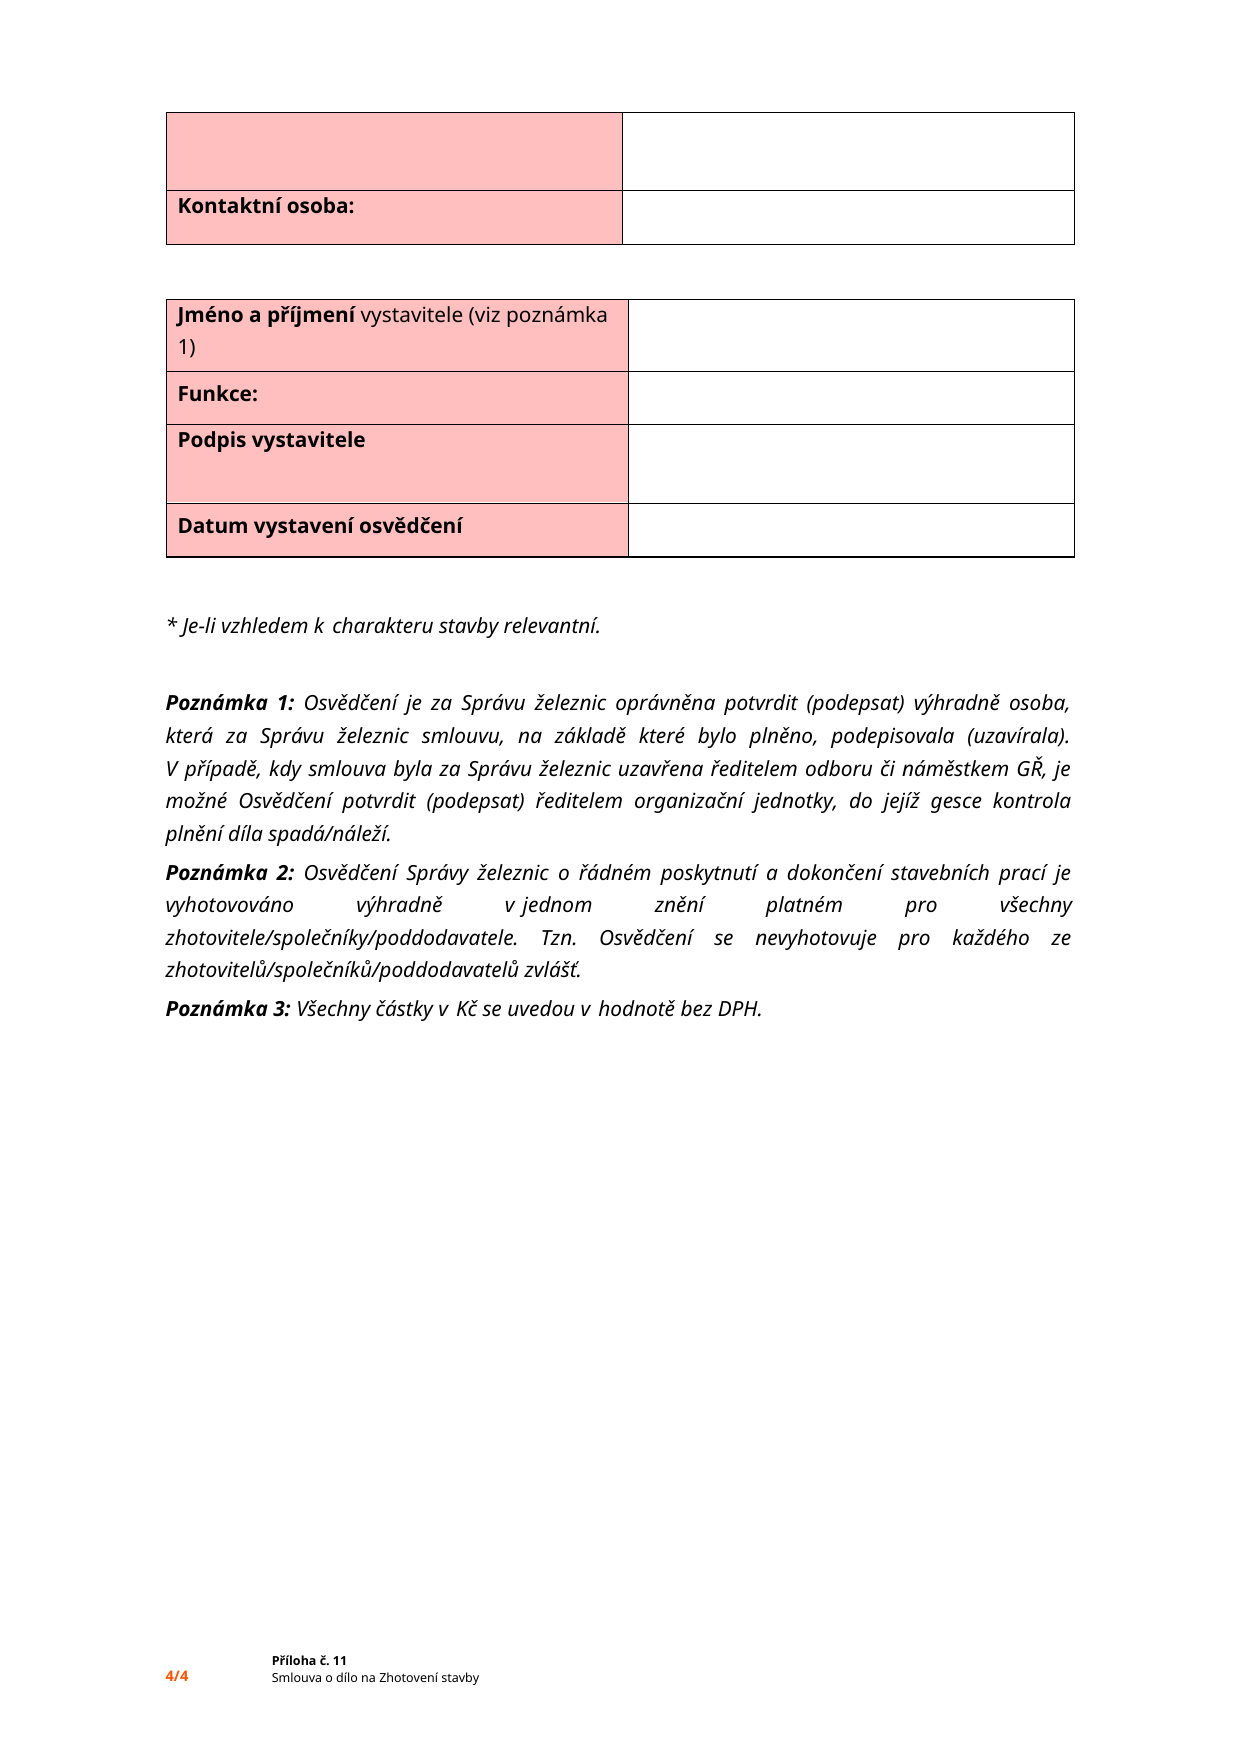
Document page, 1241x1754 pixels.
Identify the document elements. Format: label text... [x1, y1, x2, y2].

table_cell Kontaktní osoba: [167, 191, 622, 244]
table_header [167, 113, 622, 190]
table_header Jméno a příjmení vystavitele (viz poznámka 1) [167, 300, 628, 371]
text * Je-li vzhledem k charakteru stavby relevantní. [165, 611, 1075, 639]
table_cell Podpis vystavitele [167, 425, 628, 502]
table_cell [629, 425, 1074, 502]
table_cell Funkce: [167, 372, 628, 424]
text Poznámka 2: Osvědčení Správy železnic o řádném poskytnutí a dokončení stavebních prací je vyhotovováno výhradně v jednom znění platném pro všechny zhotovitele/společníky/poddodavatele. Tzn. Osvědčení se nevyhotovuje pro každého ze zhotovitelů/společníků/poddodavatelů zvlášť. [165, 858, 1075, 984]
text Poznámka 3: Všechny částky v Kč se uvedou v hodnotě bez DPH. [165, 994, 1075, 1023]
table_cell [629, 504, 1074, 556]
text Poznámka 1: Osvědčení je za Správu železnic oprávněna potvrdit (podepsat) výhradně osoba, která za Správu železnic smlouvu, na základě které bylo plněno, podepisovala (uzavírala). V případě, kdy smlouva byla za Správu železnic uzavřena ředitelem odboru či náměstkem GŘ, je možné Osvědčení potvrdit (podepsat) ředitelem organizační jednotky, do jejíž gesce kontrola plnění díla spadá/náleží. [165, 688, 1075, 847]
table_cell [629, 372, 1074, 424]
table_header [623, 113, 1074, 190]
table_header [629, 300, 1074, 371]
table_cell [623, 191, 1074, 244]
table_cell Datum vystavení osvědčení [167, 504, 628, 556]
